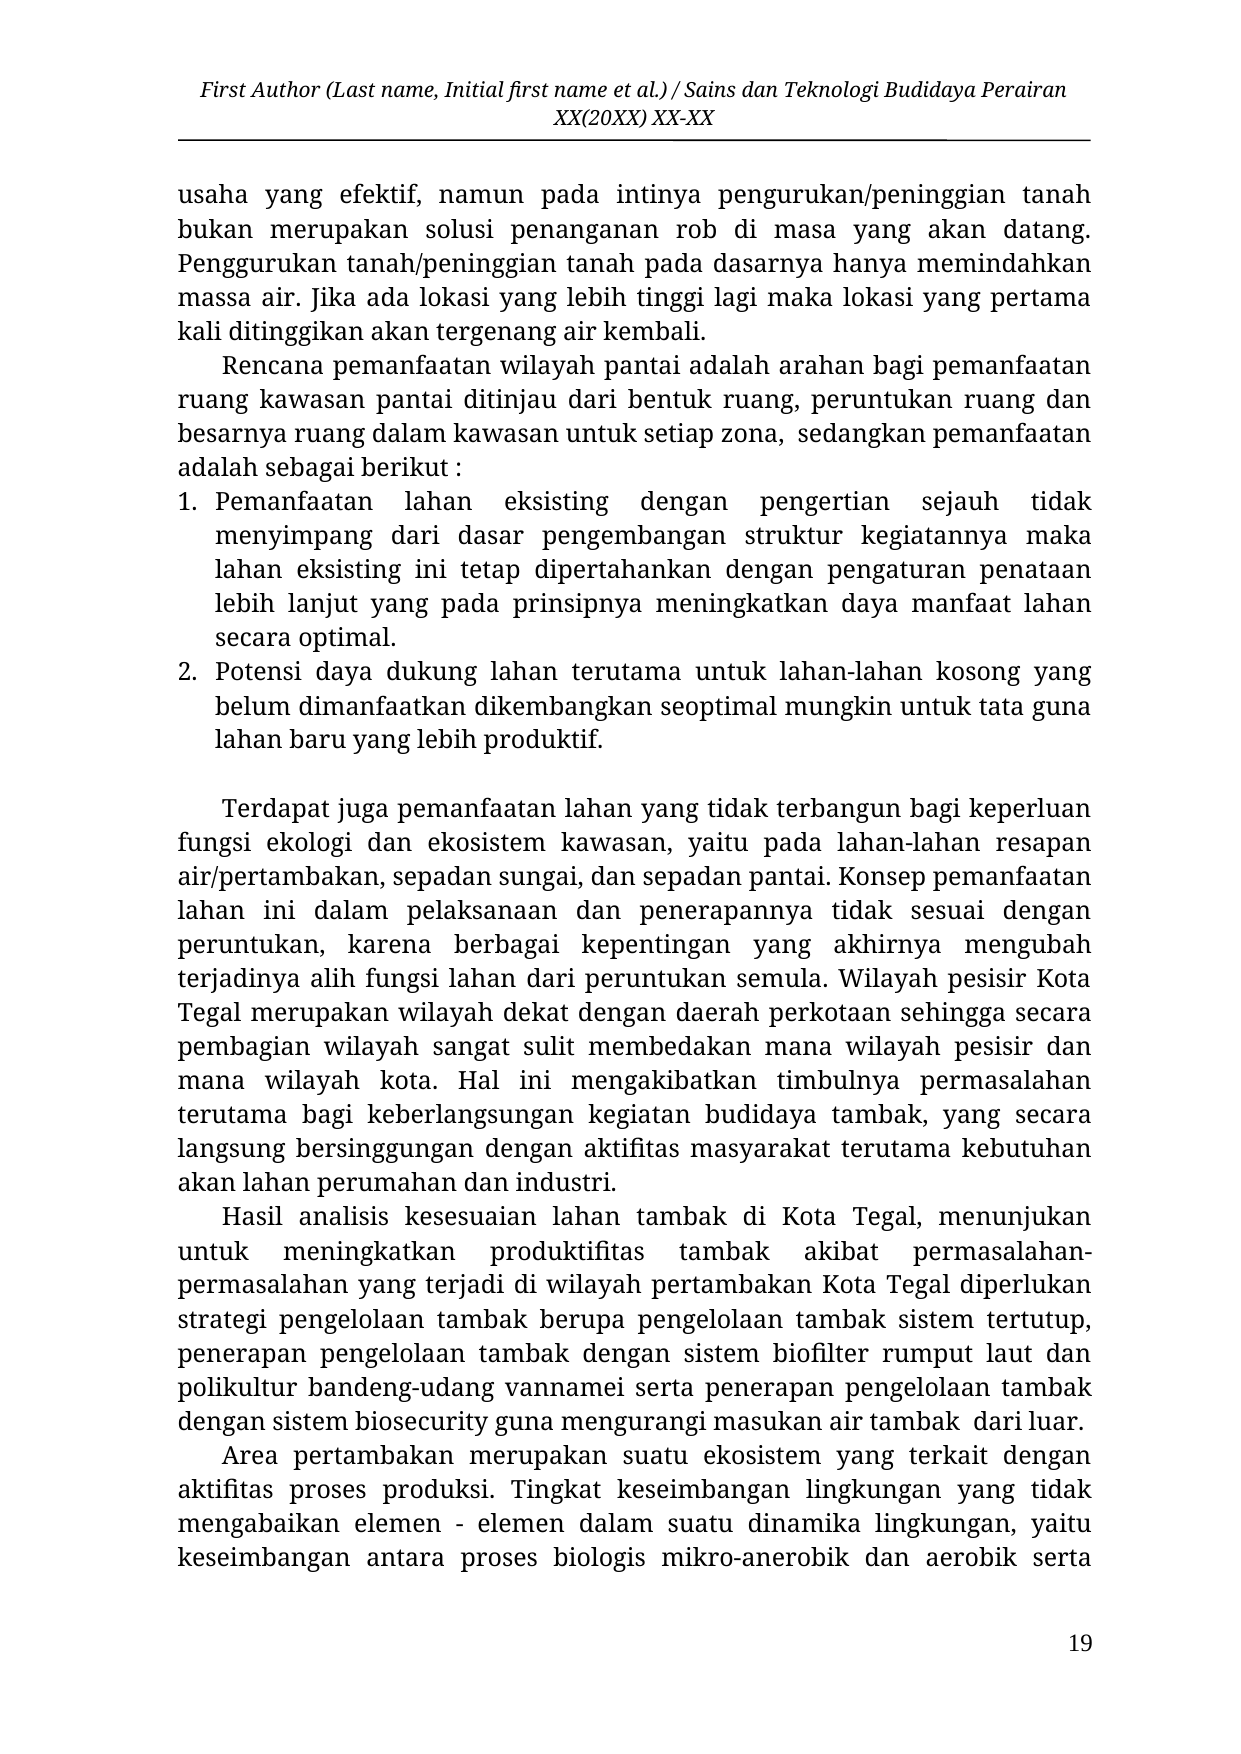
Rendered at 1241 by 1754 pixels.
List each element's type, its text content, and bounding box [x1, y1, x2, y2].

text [177, 177, 1092, 347]
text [177, 1437, 1092, 1574]
text Rencana pemanfaatan wilayah pantai adalah arahan bagi pemanfaatan ruang kawasan pantai ditinjau dari bentuk ruang, peruntukan ruang dan besarnya ruang dalam kawasan untuk setiap zona, sedangkan pemanfaatan adalah sebagai berikut : [177, 347, 1092, 484]
text Terdapat juga pemanfaatan lahan yang tidak terbangun bagi keperluan fungsi ekologi dan ekosistem kawasan, yaitu pada lahan-lahan resapan air/pertambakan, sepadan sungai, dan sepadan pantai. Konsep pemanfaatan lahan ini dalam pelaksanaan dan penerapannya tidak sesuai dengan peruntukan, karena berbagai kepentingan yang akhirnya mengubah terjadinya alih fungsi lahan dari peruntukan semula. Wilayah pesisir Kota Tegal merupakan wilayah dekat dengan daerah perkotaan sehingga secara pembagian wilayah sangat sulit membedakan mana wilayah pesisir dan mana wilayah kota. Hal ini mengakibatkan timbulnya permasalahan terutama bagi keberlangsungan kegiatan budidaya tambak, yang secara langsung bersinggungan dengan aktifitas masyarakat terutama kebutuhan akan lahan perumahan dan industri. [177, 790, 1092, 1199]
text Hasil analisis kesesuaian lahan tambak di Kota Tegal, menunjukan untuk meningkatkan produktifitas tambak akibat permasalahan-permasalahan yang terjadi di wilayah pertambakan Kota Tegal diperlukan strategi pengelolaan tambak berupa pengelolaan tambak sistem tertutup, penerapan pengelolaan tambak dengan sistem biofilter rumput laut dan polikultur bandeng-udang vannamei serta penerapan pengelolaan tambak dengan sistem biosecurity guna mengurangi masukan air tambak dari luar. [177, 1199, 1092, 1437]
list Potensi daya dukung lahan terutama untuk lahan-lahan kosong yang belum dimanfaatkan dikembangkan seoptimal mungkin untuk tata guna lahan baru yang lebih produktif. [177, 654, 1092, 756]
list Pemanfaatan lahan eksisting dengan pengertian sejauh tidak menyimpang dari dasar pengembangan struktur kegiatannya maka lahan eksisting ini tetap dipertahankan dengan pengaturan penataan lebih lanjut yang pada prinsipnya meningkatkan daya manfaat lahan secara optimal. [177, 484, 1092, 654]
